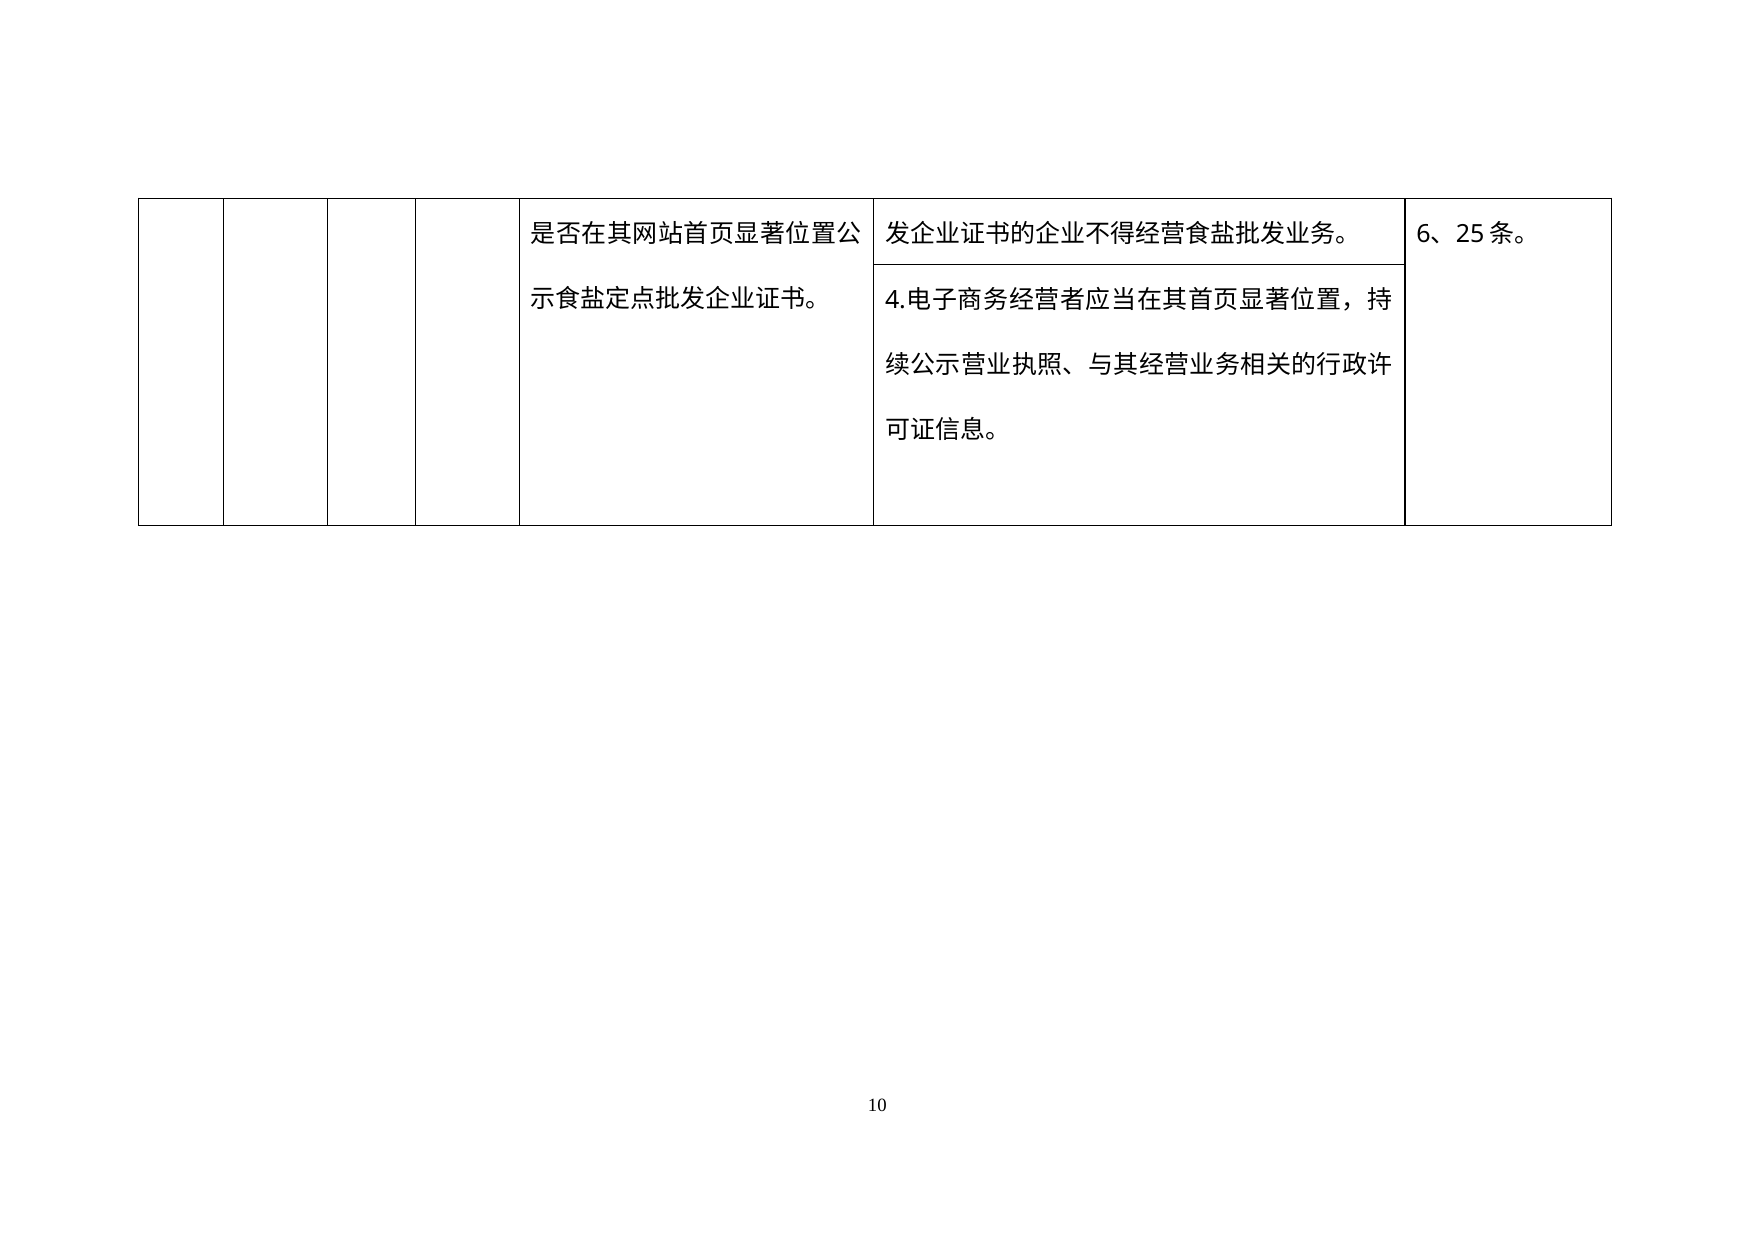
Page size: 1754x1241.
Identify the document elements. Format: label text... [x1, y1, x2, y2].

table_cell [520, 199, 873, 525]
table_cell 4.电子商务经营者应当在其首页显著位置，持续公示营业执照、与其经营业务相关的行政许可证信息。 [874, 265, 1404, 525]
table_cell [874, 199, 1404, 264]
